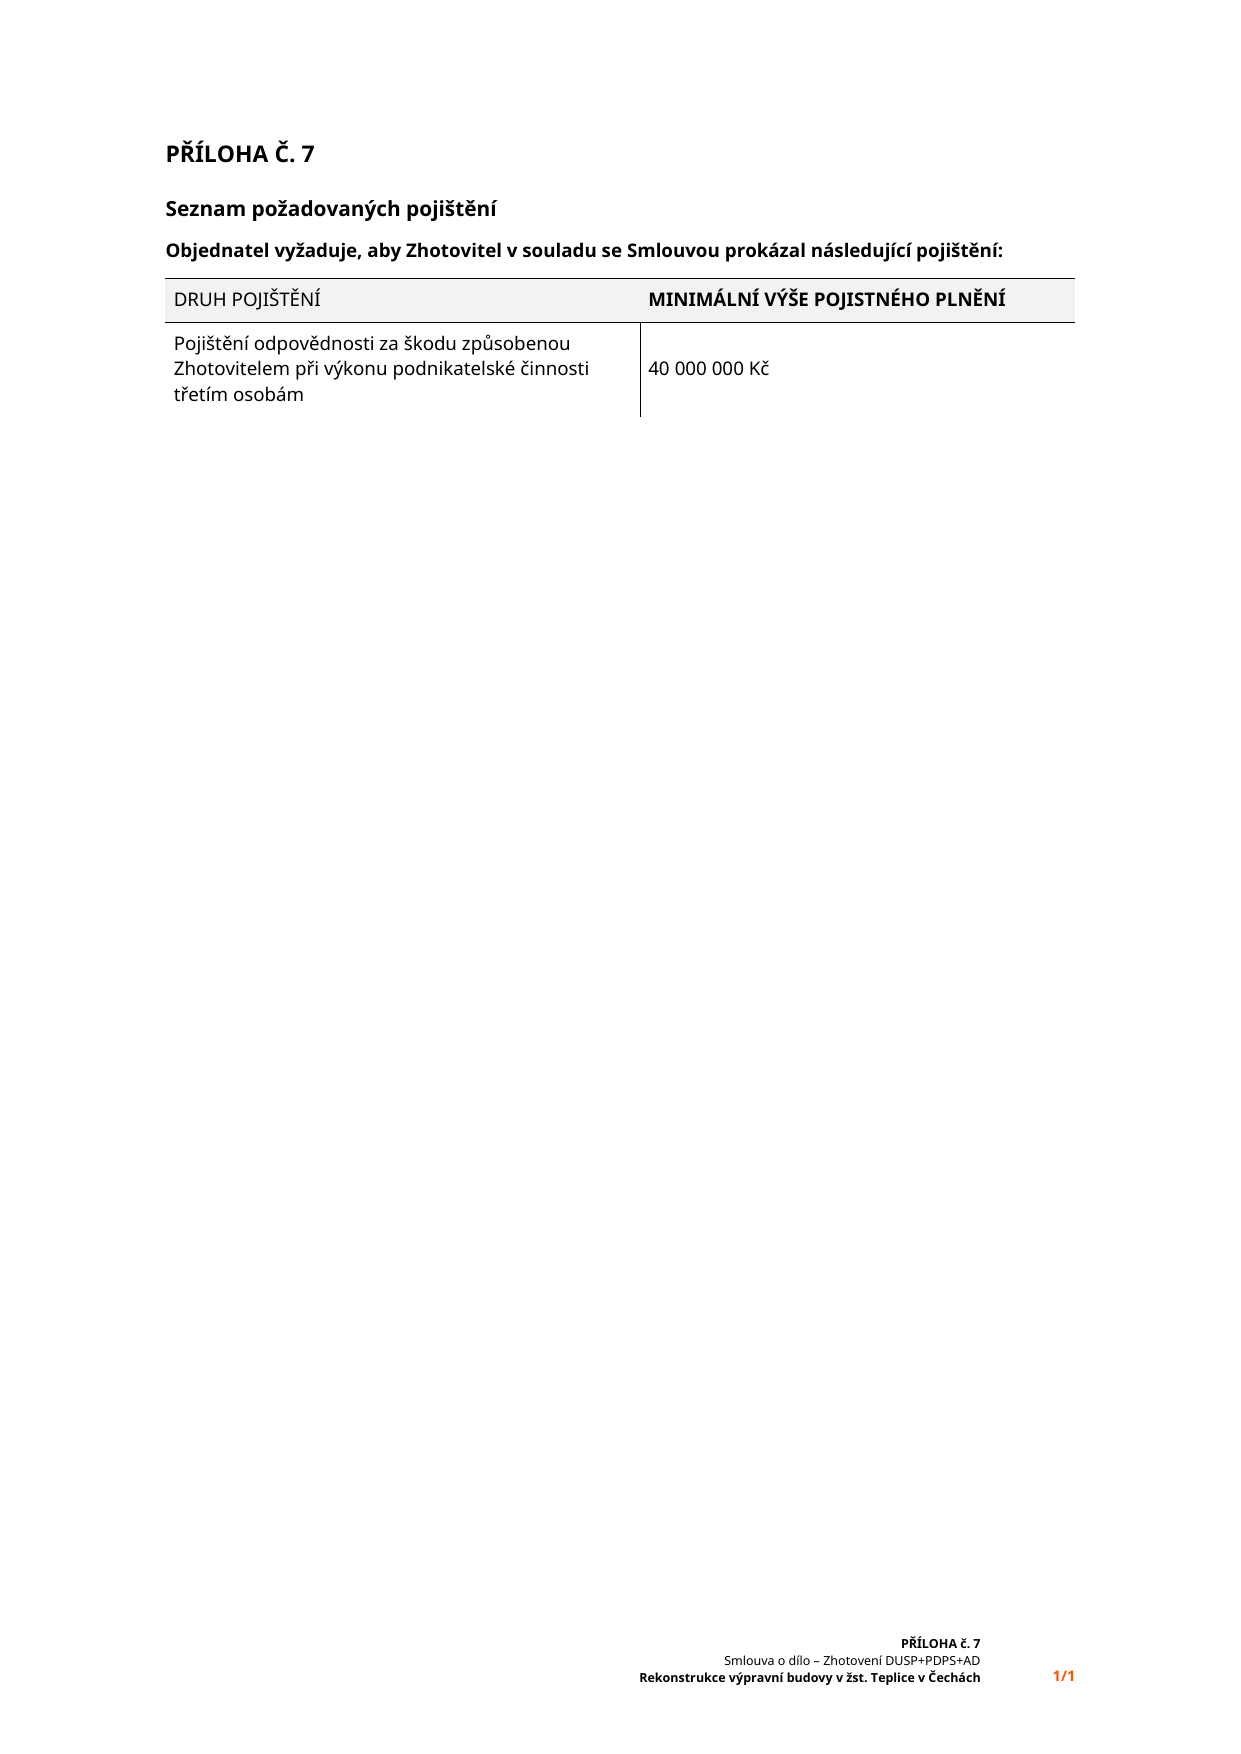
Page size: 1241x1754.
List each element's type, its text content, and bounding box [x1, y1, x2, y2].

text Příloha č. 7 [165, 138, 1075, 170]
text Seznam požadovaných pojištění [165, 194, 1075, 222]
table_cell Pojištění odpovědnosti za škodu způsobenou Zhotovitelem při výkonu podnikatelské činnosti třetím osobám [165, 323, 640, 417]
table_header DRUH POJIŠTĚNÍ [165, 279, 640, 322]
table_cell 40 000 000 Kč [641, 323, 1075, 417]
text Objednatel vyžaduje, aby Zhotovitel v souladu se Smlouvou prokázal následující pojištění: [165, 237, 1075, 263]
table_header MINIMÁLNÍ VÝŠE POJISTNÉHO PLNĚNÍ [640, 279, 1075, 322]
